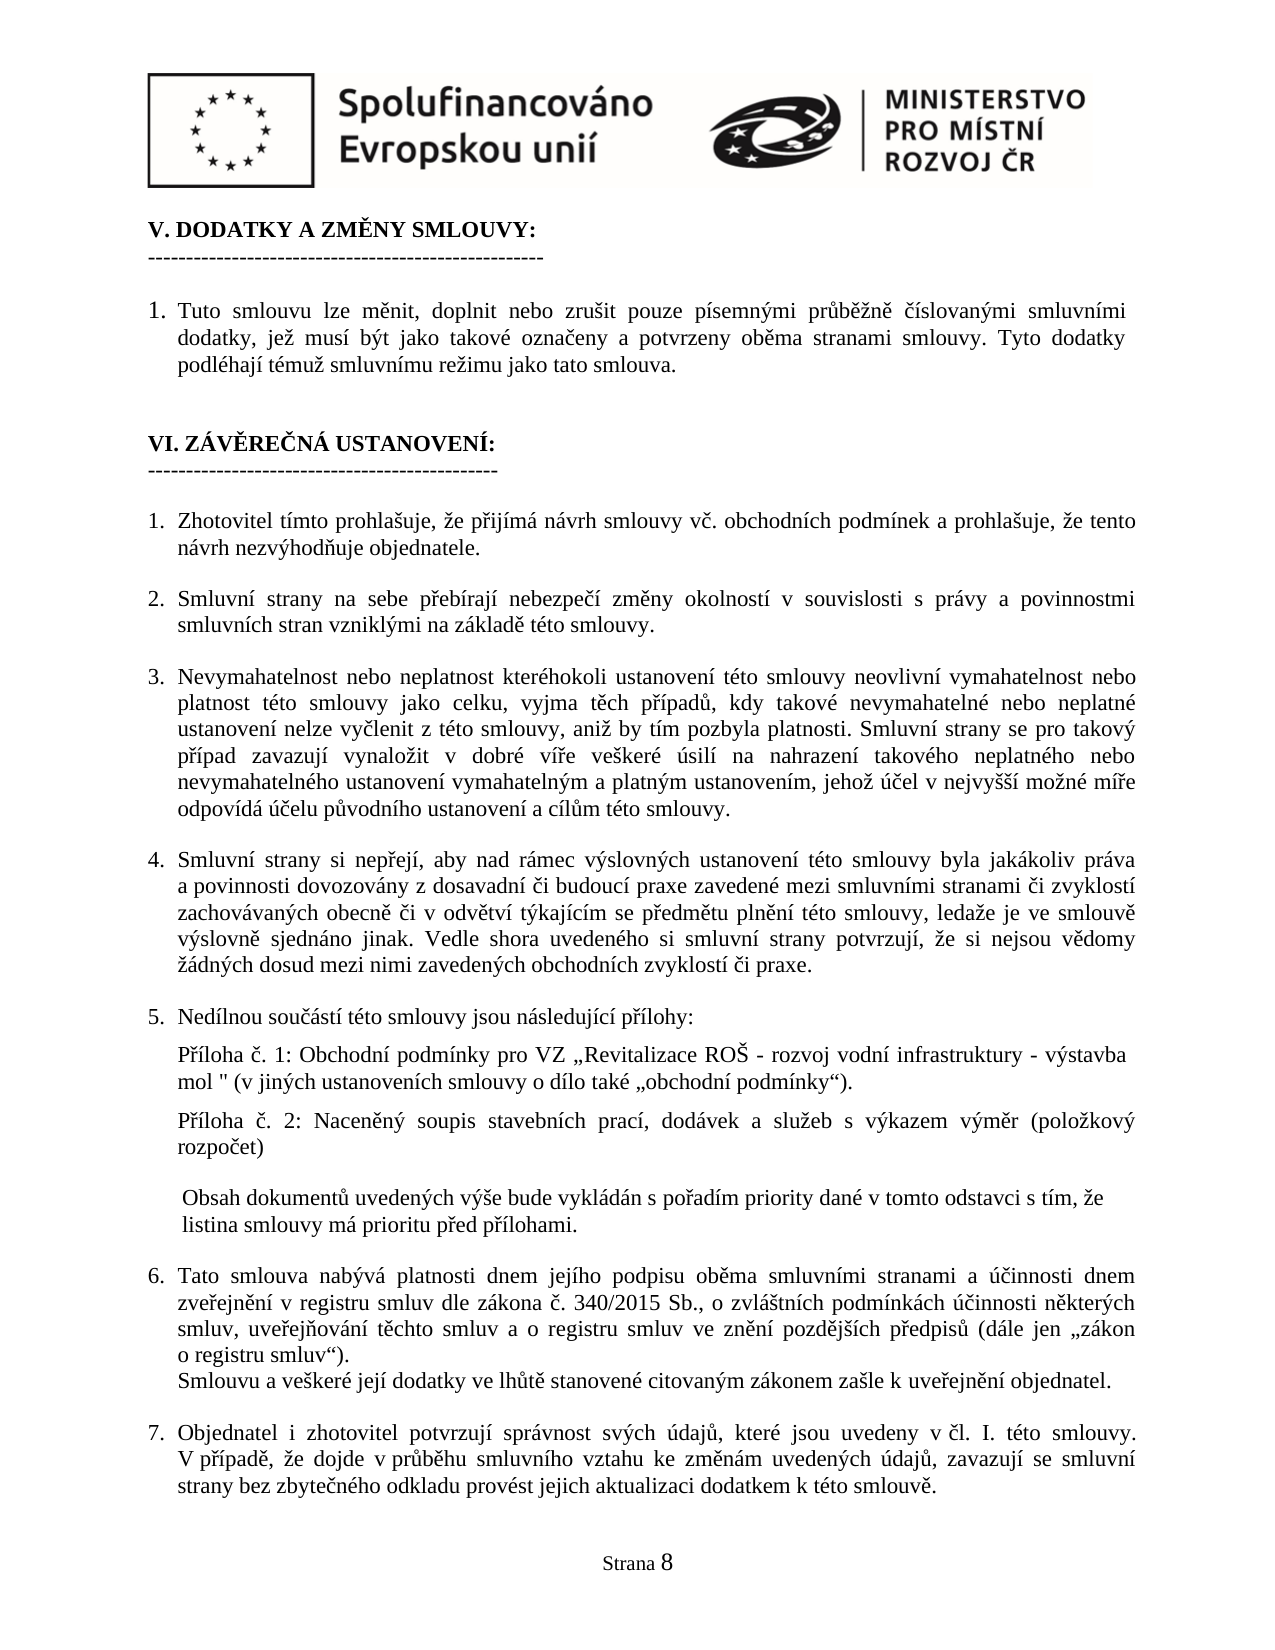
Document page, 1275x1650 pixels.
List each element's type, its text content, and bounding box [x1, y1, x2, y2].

list Zhotovitel tímto prohlašuje, že přijímá návrh smlouvy vč. obchodních podmínek a prohlašuje, že tento návrh nezvýhodňuje objednatele. [148, 507, 1137, 560]
picture [147, 73, 1093, 188]
text ---------------------------------------------------- [148, 243, 1127, 269]
text Příloha č. 2: Naceněný soupis stavebních prací, dodávek a služeb s výkazem výměr (položkový rozpočet) [177, 1107, 1137, 1159]
subtitle V. DODATKY A ZMĚNY SMLOUVY: [148, 216, 1127, 243]
subtitle VI. ZÁVĚREČNÁ USTANOVENÍ: [148, 430, 1127, 456]
list Nevymahatelnost nebo neplatnost kteréhokoli ustanovení této smlouvy neovlivní vymahatelnost nebo platnost této smlouvy jako celku, vyjma těch případů, kdy takové nevymahatelné nebo neplatné ustanovení nelze vyčlenit z této smlouvy, aniž by tím pozbyla platnosti. Smluvní strany se pro takový případ zavazují vynaložit v dobré víře veškeré úsilí na nahrazení takového neplatného nebo nevymahatelného ustanovení vymahatelným a platným ustanovením, jehož účel v nejvyšší možné míře odpovídá účelu původního ustanovení a cílům této smlouvy. [148, 663, 1137, 821]
text Smlouvu a veškeré její dodatky ve lhůtě stanovené citovaným zákonem zašle k uveřejnění objednatel. [177, 1368, 1137, 1394]
list Smluvní strany si nepřejí, aby nad rámec výslovných ustanovení této smlouvy byla jakákoliv práva a povinnosti dovozovány z dosavadní či budoucí praxe zavedené mezi smluvními stranami či zvyklostí zachovávaných obecně či v odvětví týkajícím se předmětu plnění této smlouvy, ledaže je ve smlouvě výslovně sjednáno jinak. Vedle shora uvedeného si smluvní strany potvrzují, že si nejsou vědomy žádných dosud mezi nimi zavedených obchodních zvyklostí či praxe. [148, 846, 1137, 978]
text Příloha č. 1: Obchodní podmínky pro VZ „Revitalizace ROŠ - rozvoj vodní infrastruktury - výstavba mol " (v jiných ustanoveních smlouvy o dílo také „obchodní podmínky“). [177, 1042, 1127, 1094]
list Smluvní strany na sebe přebírají nebezpečí změny okolností v souvislosti s právy a povinnostmi smluvních stran vzniklými na základě této smlouvy. [148, 585, 1137, 638]
list Tuto smlouvu lze měnit, doplnit nebo zrušit pouze písemnými průběžně číslovanými smluvními dodatky, jež musí být jako takové označeny a potvrzeny oběma stranami smlouvy. Tyto dodatky podléhají témuž smluvnímu režimu jako tato smlouva. [148, 296, 1127, 377]
text Obsah dokumentů uvedených výše bude vykládán s pořadím priority dané v tomto odstavci s tím, že [148, 1184, 1127, 1211]
list Objednatel i zhotovitel potvrzují správnost svých údajů, které jsou uvedeny v čl. I. této smlouvy. V případě, že dojde v průběhu smluvního vztahu ke změnám uvedených údajů, zavazují se smluvní strany bez zbytečného odkladu provést jejich aktualizaci dodatkem k této smlouvě. [148, 1419, 1137, 1498]
text listina smlouvy má prioritu před přílohami. [148, 1211, 1127, 1237]
text ---------------------------------------------- [148, 456, 1127, 482]
list Nedílnou součástí této smlouvy jsou následující přílohy: [148, 1003, 1127, 1029]
list Tato smlouva nabývá platnosti dnem jejího podpisu oběma smluvními stranami a účinnosti dnem zveřejnění v registru smluv dle zákona č. 340/2015 Sb., o zvláštních podmínkách účinnosti některých smluv, uveřejňování těchto smluv a o registru smluv ve znění pozdějších předpisů (dále jen „zákon o registru smluv“). [148, 1262, 1137, 1368]
